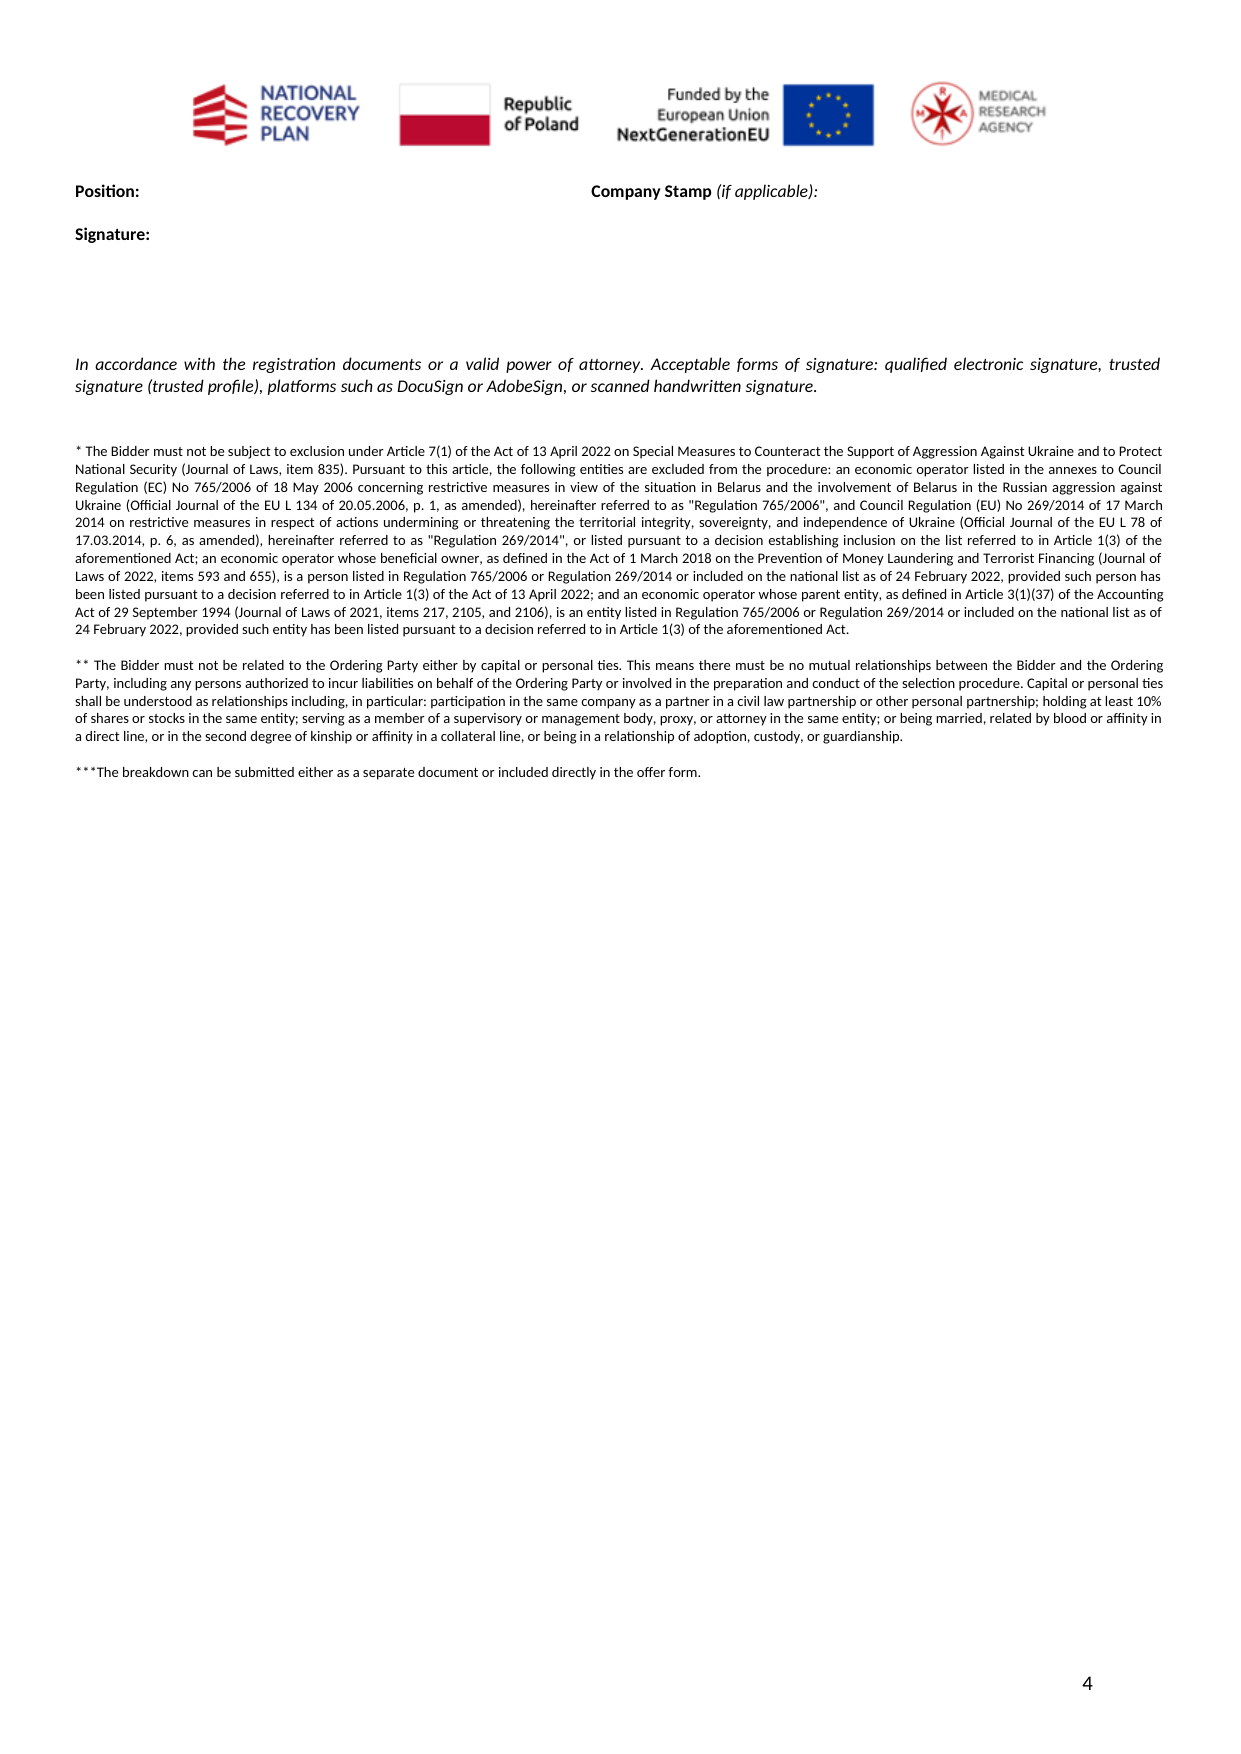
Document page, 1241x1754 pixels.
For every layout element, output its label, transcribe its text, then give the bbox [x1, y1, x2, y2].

text ***The breakdown can be submitted either as a separate document or included directly in the offer form. [75, 763, 1165, 781]
text In accordance with the registration documents or a valid power of attorney. Acceptable forms of signature: qualified electronic signature, trusted signature (trusted profile), platforms such as DocuSign or AdobeSign, or scanned handwritten signature. [75, 353, 1165, 397]
text ** The Bidder must not be related to the Ordering Party either by capital or personal ties. This means there must be no mutual relationships between the Bidder and the Ordering Party, including any persons authorized to incur liabilities on behalf of the Ordering Party or involved in the preparation and conduct of the selection procedure. Capital or personal ties shall be understood as relationships including, in particular: participation in the same company as a partner in a civil law partnership or other personal partnership; holding at least 10% of shares or stocks in the same entity; serving as a member of a supervisory or management body, proxy, or attorney in the same entity; or being married, related by blood or affinity in a direct line, or in the second degree of kinship or affinity in a collateral line, or being in a relationship of adoption, custody, or guardianship. [75, 656, 1165, 745]
text Signature: [75, 202, 1165, 245]
text * The Bidder must not be subject to exclusion under Article 7(1) of the Act of 13 April 2022 on Special Measures to Counteract the Support of Aggression Against Ukraine and to Protect National Security (Journal of Laws, item 835). Pursuant to this article, the following entities are excluded from the procedure: an economic operator listed in the annexes to Council Regulation (EC) No 765/2006 of 18 May 2006 concerning restrictive measures in view of the situation in Belarus and the involvement of Belarus in the Russian aggression against Ukraine (Official Journal of the EU L 134 of 20.05.2006, p. 1, as amended), hereinafter referred to as "Regulation 765/2006", and Council Regulation (EU) No 269/2014 of 17 March 2014 on restrictive measures in respect of actions undermining or threatening the territorial integrity, sovereignty, and independence of Ukraine (Official Journal of the EU L 78 of 17.03.2014, p. 6, as amended), hereinafter referred to as "Regulation 269/2014", or listed pursuant to a decision establishing inclusion on the list referred to in Article 1(3) of the aforementioned Act; an economic operator whose beneficial owner, as defined in the Act of 1 March 2018 on the Prevention of Money Laundering and Terrorist Financing (Journal of Laws of 2022, items 593 and 655), is a person listed in Regulation 765/2006 or Regulation 269/2014 or included on the national list as of 24 February 2022, provided such person has been listed pursuant to a decision referred to in Article 1(3) of the Act of 13 April 2022; and an economic operator whose parent entity, as defined in Article 3(1)(37) of the Accounting Act of 29 September 1994 (Journal of Laws of 2021, items 217, 2105, and 2106), is an entity listed in Regulation 765/2006 or Regulation 269/2014 or included on the national list as of 24 February 2022, provided such entity has been listed pursuant to a decision referred to in Article 1(3) of the aforementioned Act. [75, 442, 1165, 638]
picture [182, 73, 1059, 159]
text Position: Company Stamp (if applicable): [75, 158, 1165, 202]
